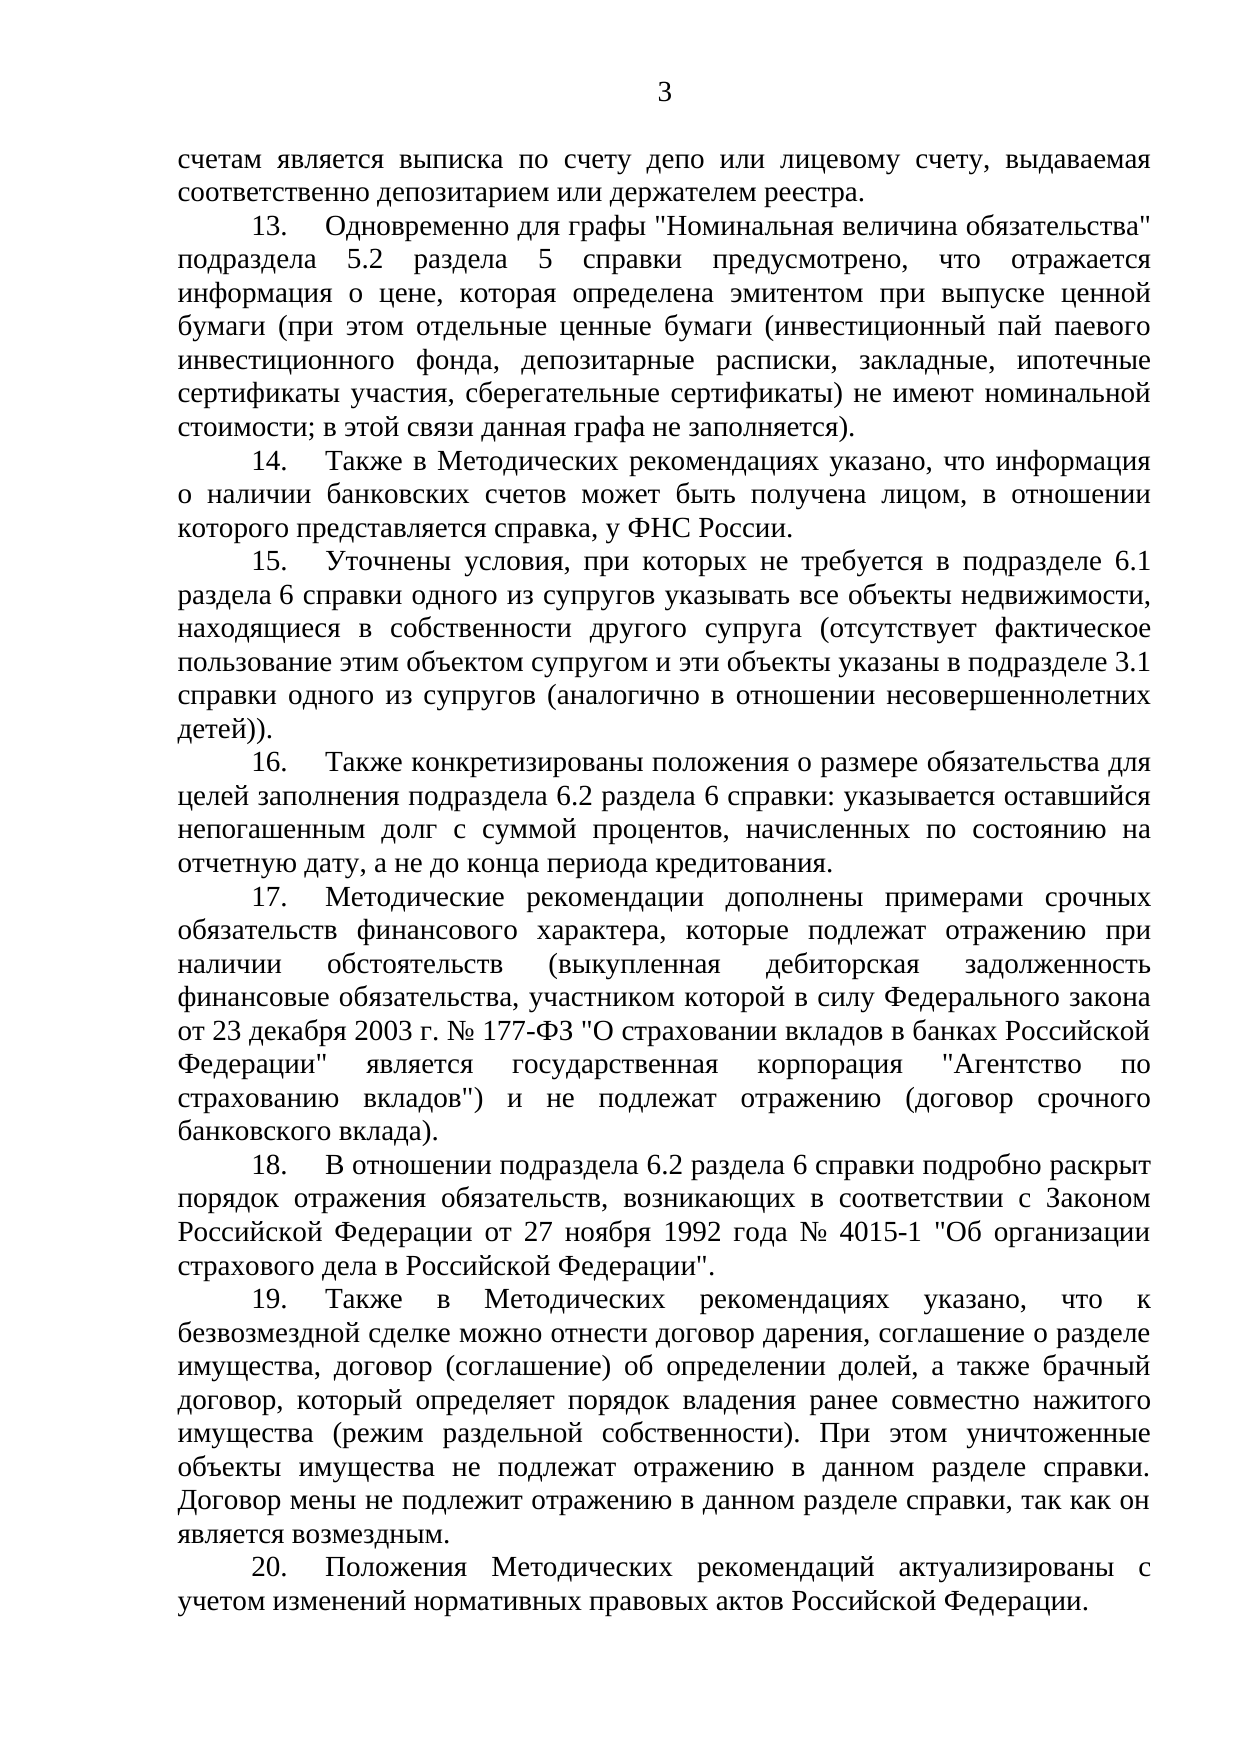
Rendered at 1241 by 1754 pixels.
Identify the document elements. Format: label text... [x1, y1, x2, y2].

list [177, 141, 1152, 208]
list Также конкретизированы положения о размере обязательства для целей заполнения подраздела 6.2 раздела 6 справки: указывается оставшийся непогашенным долг с суммой процентов, начисленных по состоянию на отчетную дату, а не до конца периода кредитования. [177, 744, 1152, 879]
list Также в Методических рекомендациях указано, что информация о наличии банковских счетов может быть получена лицом, в отношении которого представляется справка, у ФНС России. [177, 443, 1152, 543]
list Методические рекомендации дополнены примерами срочных обязательств финансового характера, которые подлежат отражению при наличии обстоятельств (выкупленная дебиторская задолженность финансовые обязательства, участником которой в силу Федерального закона от 23 декабря 2003 г. № 177-ФЗ "О страховании вкладов в банках Российской Федерации" является государственная корпорация "Агентство по страхованию вкладов") и не подлежат отражению (договор срочного банковского вклада). [177, 879, 1152, 1147]
list Также в Методических рекомендациях указано, что к безвозмездной сделке можно отнести договор дарения, соглашение о разделе имущества, договор (соглашение) об определении долей, а также брачный договор, который определяет порядок владения ранее совместно нажитого имущества (режим раздельной собственности). При этом уничтоженные объекты имущества не подлежат отражению в данном разделе справки. Договор мены не подлежит отражению в данном разделе справки, так как он является возмездным. [177, 1281, 1152, 1549]
list В отношении подраздела 6.2 раздела 6 справки подробно раскрыт порядок отражения обязательств, возникающих в соответствии с Законом Российской Федерации от 27 ноября 1992 года № 4015-1 "Об организации страхового дела в Российской Федерации". [177, 1147, 1152, 1281]
list Уточнены условия, при которых не требуется в подразделе 6.1 раздела 6 справки одного из супругов указывать все объекты недвижимости, находящиеся в собственности другого супруга (отсутствует фактическое пользование этим объектом супругом и эти объекты указаны в подразделе 3.1 справки одного из супругов (аналогично в отношении несовершеннолетних детей)). [177, 543, 1152, 744]
list Положения Методических рекомендаций актуализированы с учетом изменений нормативных правовых актов Российской Федерации. [177, 1549, 1152, 1617]
list Одновременно для графы "Номинальная величина обязательства" подраздела 5.2 раздела 5 справки предусмотрено, что отражается информация о цене, которая определена эмитентом при выпуске ценной бумаги (при этом отдельные ценные бумаги (инвестиционный пай паевого инвестиционного фонда, депозитарные расписки, закладные, ипотечные сертификаты участия, сберегательные сертификаты) не имеют номинальной стоимости; в этой связи данная графа не заполняется). [177, 208, 1152, 443]
